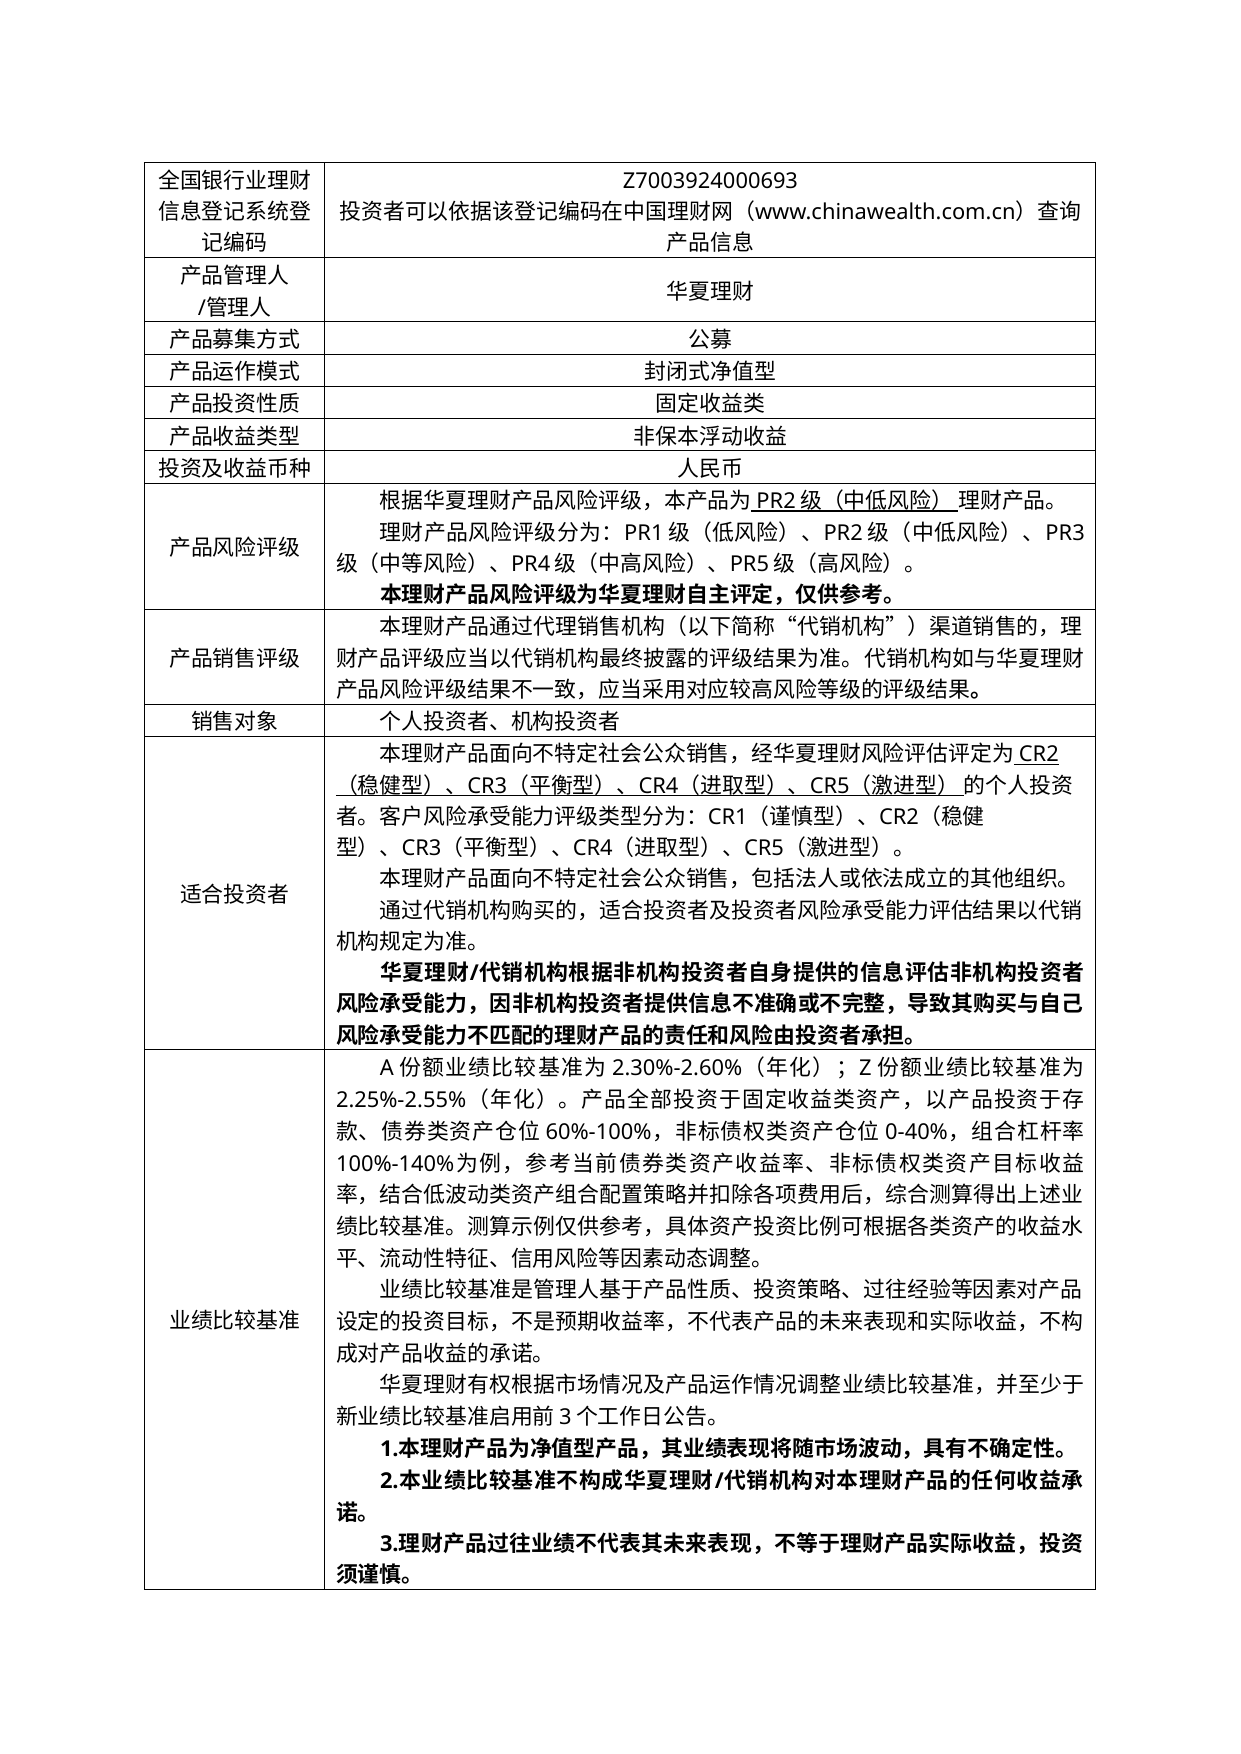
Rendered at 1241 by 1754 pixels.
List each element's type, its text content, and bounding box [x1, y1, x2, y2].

table_cell 产品收益类型 [145, 419, 324, 450]
table_cell 公募 [325, 322, 1095, 353]
table_cell 根据华夏理财产品风险评级，本产品为 PR2级（中低风险） 理财产品。 理财产品风险评级分为：PR1级（低风险）、PR2级（中低风险）、PR3级（中等风险）、PR4级（中高风险）、PR5级（高风险）。 本理财产品风险评级为华夏理财自主评定，仅供参考。 [325, 484, 1095, 609]
table_cell 人民币 [325, 451, 1095, 483]
table_cell 本理财产品通过代理销售机构（以下简称“代销机构”）渠道销售的，理财产品评级应当以代销机构最终披露的评级结果为准。代销机构如与华夏理财产品风险评级结果不一致，应当采用对应较高风险等级的评级结果。 [325, 610, 1095, 703]
table_cell 销售对象 [145, 705, 324, 736]
table_cell 产品运作模式 [145, 355, 324, 386]
table_cell Z7003924000693 投资者可以依据该登记编码在中国理财网（www.chinawealth.com.cn）查询产品信息 [325, 163, 1095, 257]
table_cell 非保本浮动收益 [325, 419, 1095, 450]
table_cell 适合投资者 [145, 737, 324, 1049]
table_cell 投资及收益币种 [145, 451, 324, 483]
table_cell 本理财产品面向不特定社会公众销售，经华夏理财风险评估评定为 CR2（稳健型）、CR3（平衡型）、CR4（进取型）、CR5（激进型） 的个人投资者。客户风险承受能力评级类型分为：CR1（谨慎型）、CR2（稳健型）、CR3（平衡型）、CR4（进取型）、CR5（激进型）。 本理财产品面向不特定社会公众销售，包括法人或依法成立的其他组织。 通过代销机构购买的，适合投资者及投资者风险承受能力评估结果以代销机构规定为准。 华夏理财/代销机构根据非机构投资者自身提供的信息评估非机构投资者风险承受能力，因非机构投资者提供信息不准确或不完整，导致其购买与自己风险承受能力不匹配的理财产品的责任和风险由投资者承担。 [325, 737, 1095, 1049]
table_cell 产品募集方式 [145, 322, 324, 353]
table_cell 产品管理人 /管理人 [145, 258, 324, 321]
table_cell 产品投资性质 [145, 387, 324, 418]
table_cell 业绩比较基准 [145, 1050, 324, 1589]
table_cell 固定收益类 [325, 387, 1095, 418]
table_cell 封闭式净值型 [325, 355, 1095, 386]
table_cell 产品风险评级 [145, 484, 324, 609]
table_cell A份额业绩比较基准为2.30%-2.60%（年化）；Z份额业绩比较基准为2.25%-2.55%（年化）。产品全部投资于固定收益类资产，以产品投资于存款、债券类资产仓位60%-100%，非标债权类资产仓位0-40%，组合杠杆率100%-140%为例，参考当前债券类资产收益率、非标债权类资产目标收益率，结合低波动类资产组合配置策略并扣除各项费用后，综合测算得出上述业绩比较基准。测算示例仅供参考，具体资产投资比例可根据各类资产的收益水平、流动性特征、信用风险等因素动态调整。 业绩比较基准是管理人基于产品性质、投资策略、过往经验等因素对产品设定的投资目标，不是预期收益率，不代表产品的未来表现和实际收益，不构成对产品收益的承诺。 华夏理财有权根据市场情况及产品运作情况调整业绩比较基准，并至少于新业绩比较基准启用前3个工作日公告。 1.本理财产品为净值型产品，其业绩表现将随市场波动，具有不确定性。 2.本业绩比较基准不构成华夏理财/代销机构对本理财产品的任何收益承诺。 3.理财产品过往业绩不代表其未来表现，不等于理财产品实际收益，投资须谨慎。 [325, 1050, 1095, 1589]
table_cell 全国银行业理财信息登记系统登记编码 [145, 163, 324, 257]
table_cell 个人投资者、机构投资者 [325, 705, 1095, 736]
table_cell 产品销售评级 [145, 610, 324, 703]
table_cell 华夏理财 [325, 258, 1095, 321]
